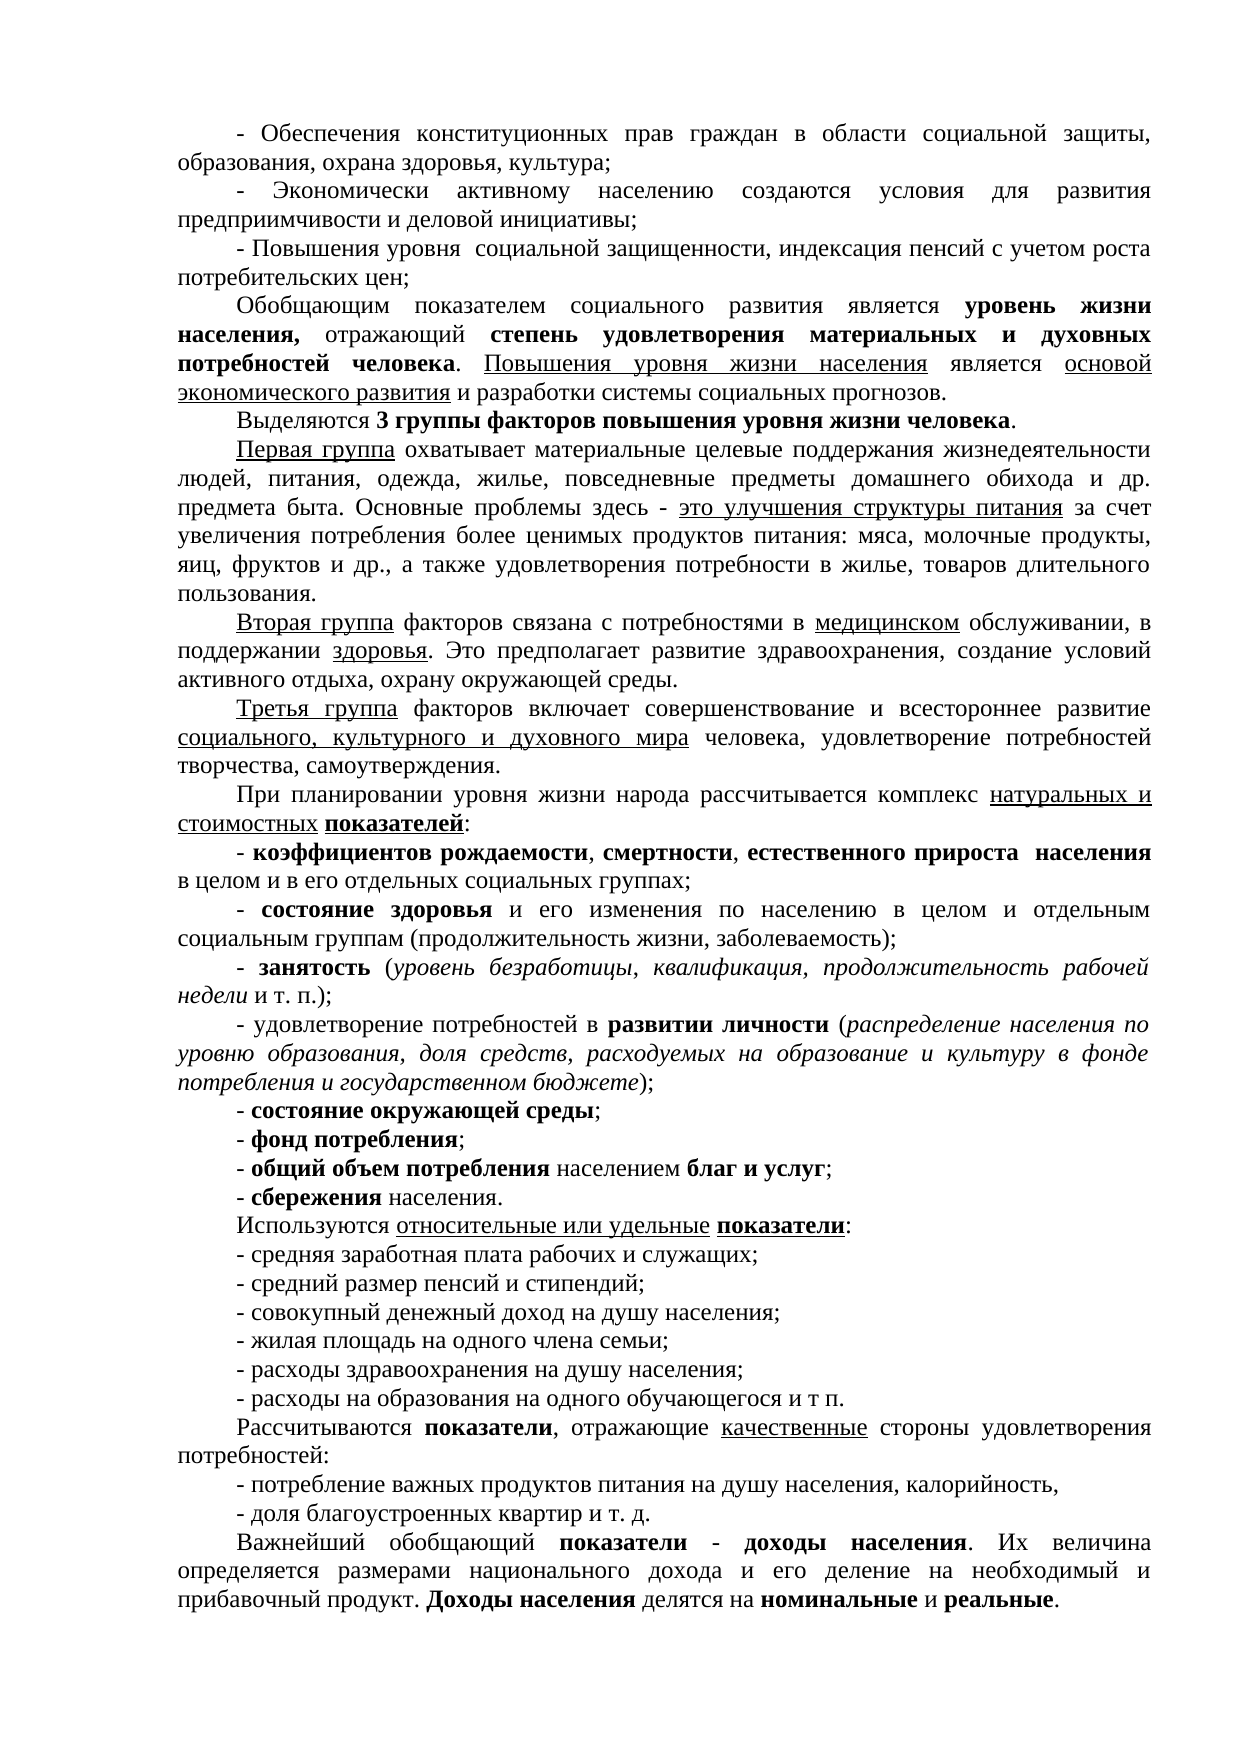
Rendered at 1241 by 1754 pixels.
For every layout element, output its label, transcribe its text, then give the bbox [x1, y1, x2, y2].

text - Экономически активному населению создаются условия для развития предприимчивости и деловой инициативы; [177, 176, 1152, 233]
text Первая группа охватывает материальные целевые поддержания жизнедеятельности людей, питания, одежда, жилье, повседневные предметы домашнего обихода и др. предмета быта. Основные проблемы здесь - это улучшения структуры питания за счет увеличения потребления более ценимых продуктов питания: мяса, молочные продукты, яиц, фруктов и др., а также удовлетворения потребности в жилье, товаров длительного пользования. [177, 434, 1152, 607]
text - Обеспечения конституционных прав граждан в области социальной защиты, образования, охрана здоровья, культура; [177, 118, 1152, 176]
text Обобщающим показателем социального развития является уровень жизни населения, отражающий степень удовлетворения материальных и духовных потребностей человека. Повышения уровня жизни населения является основой экономического развития и разработки системы социальных прогнозов. [177, 291, 1152, 406]
text - средний размер пенсий и стипендий; [177, 1268, 1152, 1297]
text - удовлетворение потребностей в развитии личности (распределение населения по уровню образования, доля средств, расходуемых на образование и культуру в фонде потребления и государственном бюджете); [177, 1009, 1152, 1096]
text - расходы здравоохранения на душу населения; [177, 1354, 1152, 1383]
text - Повышения уровня социальной защищенности, индексация пенсий с учетом роста потребительских цен; [177, 233, 1152, 291]
text При планировании уровня жизни народа рассчитывается комплекс натуральных и стоимостных показателей: [177, 779, 1152, 837]
text - занятость (уровень безработицы, квалификация, продолжительность рабочей недели и т. п.); [177, 952, 1152, 1009]
text Третья группа факторов включает совершенствование и всестороннее развитие социального, культурного и духовного мира человека, удовлетворение потребностей творчества, самоутверждения. [177, 693, 1152, 779]
text - расходы на образования на одного обучающегося и т п. [177, 1383, 1152, 1412]
text Выделяются 3 группы факторов повышения уровня жизни человека. [177, 406, 1152, 434]
text Вторая группа факторов связана с потребностями в медицинском обслуживании, в поддержании здоровья. Это предполагает развитие здравоохранения, создание условий активного отдыха, охрану окружающей среды. [177, 607, 1152, 693]
text - коэффициентов рождаемости, смертности, естественного прироста населения в целом и в его отдельных социальных группах; [177, 837, 1152, 894]
text - совокупный денежный доход на душу населения; [177, 1297, 1152, 1326]
text - фонд потребления; [177, 1124, 1152, 1153]
text Используются относительные или удельные показатели: [177, 1211, 1152, 1239]
text - сбережения населения. [177, 1182, 1152, 1211]
text - состояние здоровья и его изменения по населению в целом и отдельным социальным группам (продолжительность жизни, заболеваемость); [177, 894, 1152, 952]
text - потребление важных продуктов питания на душу населения, калорийность, [177, 1469, 1152, 1498]
text Рассчитываются показатели, отражающие качественные стороны удовлетворения потребностей: [177, 1412, 1152, 1469]
text - доля благоустроенных квартир и т. д. [177, 1498, 1152, 1527]
text Важнейший обобщающий показатели - доходы населения. Их величина определяется размерами национального дохода и его деление на необходимый и прибавочный продукт. Доходы населения делятся на номинальные и реальные. [177, 1527, 1152, 1613]
text - средняя заработная плата рабочих и служащих; [177, 1239, 1152, 1268]
text - общий объем потребления населением благ и услуг; [177, 1153, 1152, 1182]
text - состояние окружающей среды; [177, 1096, 1152, 1124]
text - жилая площадь на одного члена семьи; [177, 1326, 1152, 1354]
